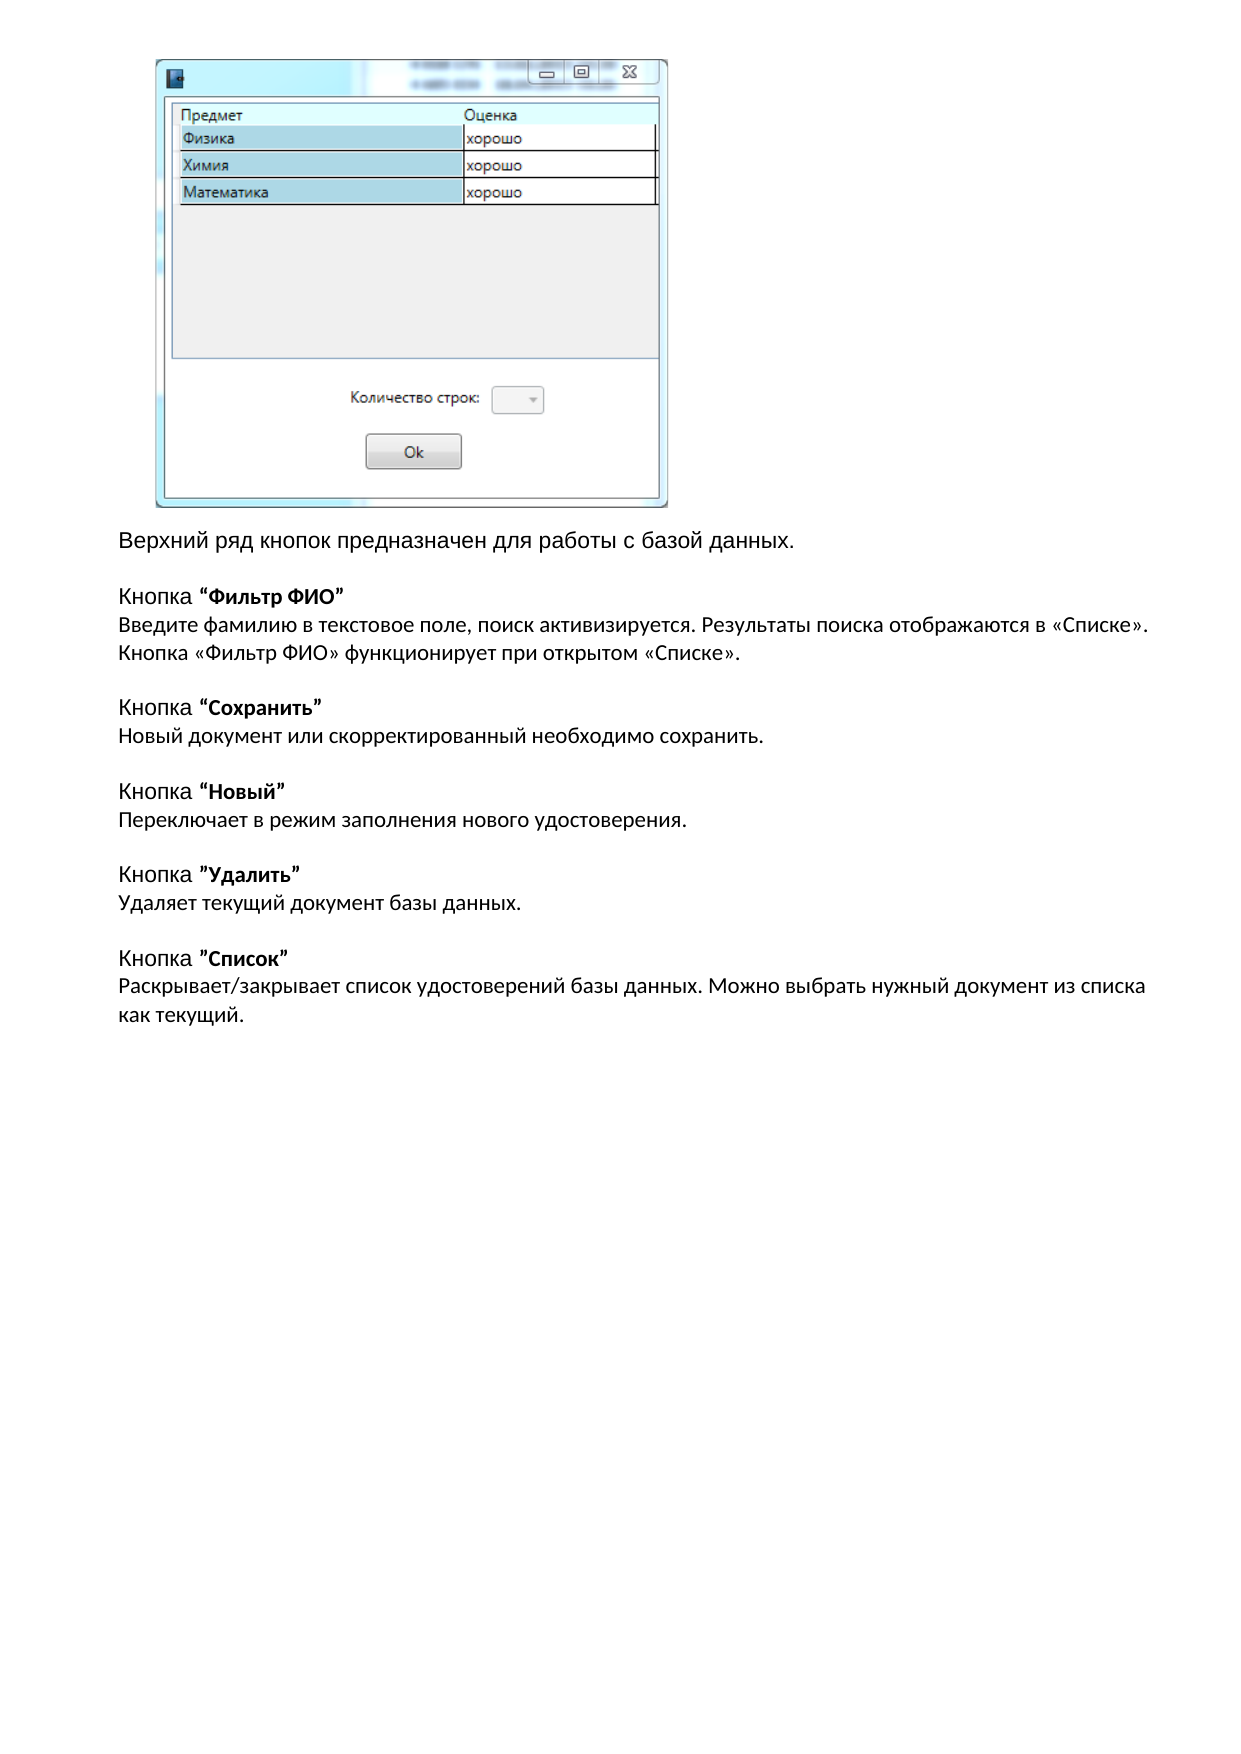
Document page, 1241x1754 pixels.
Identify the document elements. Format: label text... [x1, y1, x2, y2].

text Кнопка “Сохранить” [118, 693, 1152, 721]
text Новый документ или скорректированный необходимо сохранить. [118, 721, 1152, 749]
picture [155, 59, 669, 508]
text Раскрывает/закрывает список удостоверений базы данных. Можно выбрать нужный документ из списка как текущий. [118, 972, 1152, 1028]
text Верхний ряд кнопок предназначен для работы с базой данных. [118, 526, 1152, 554]
text Удаляет текущий документ базы данных. [118, 888, 1152, 916]
text Введите фамилию в текстовое поле, поиск активизируется. Результаты поиска отображаются в «Списке». Кнопка «Фильтр ФИО» функционирует при открытом «Списке». [118, 610, 1152, 666]
text Переключает в режим заполнения нового удостоверения. [118, 805, 1152, 833]
text Кнопка “Новый” [118, 777, 1152, 805]
text Кнопка ”Список” [118, 944, 1152, 972]
text Кнопка “Фильтр ФИО” [118, 582, 1152, 610]
text Кнопка ”Удалить” [118, 860, 1152, 888]
